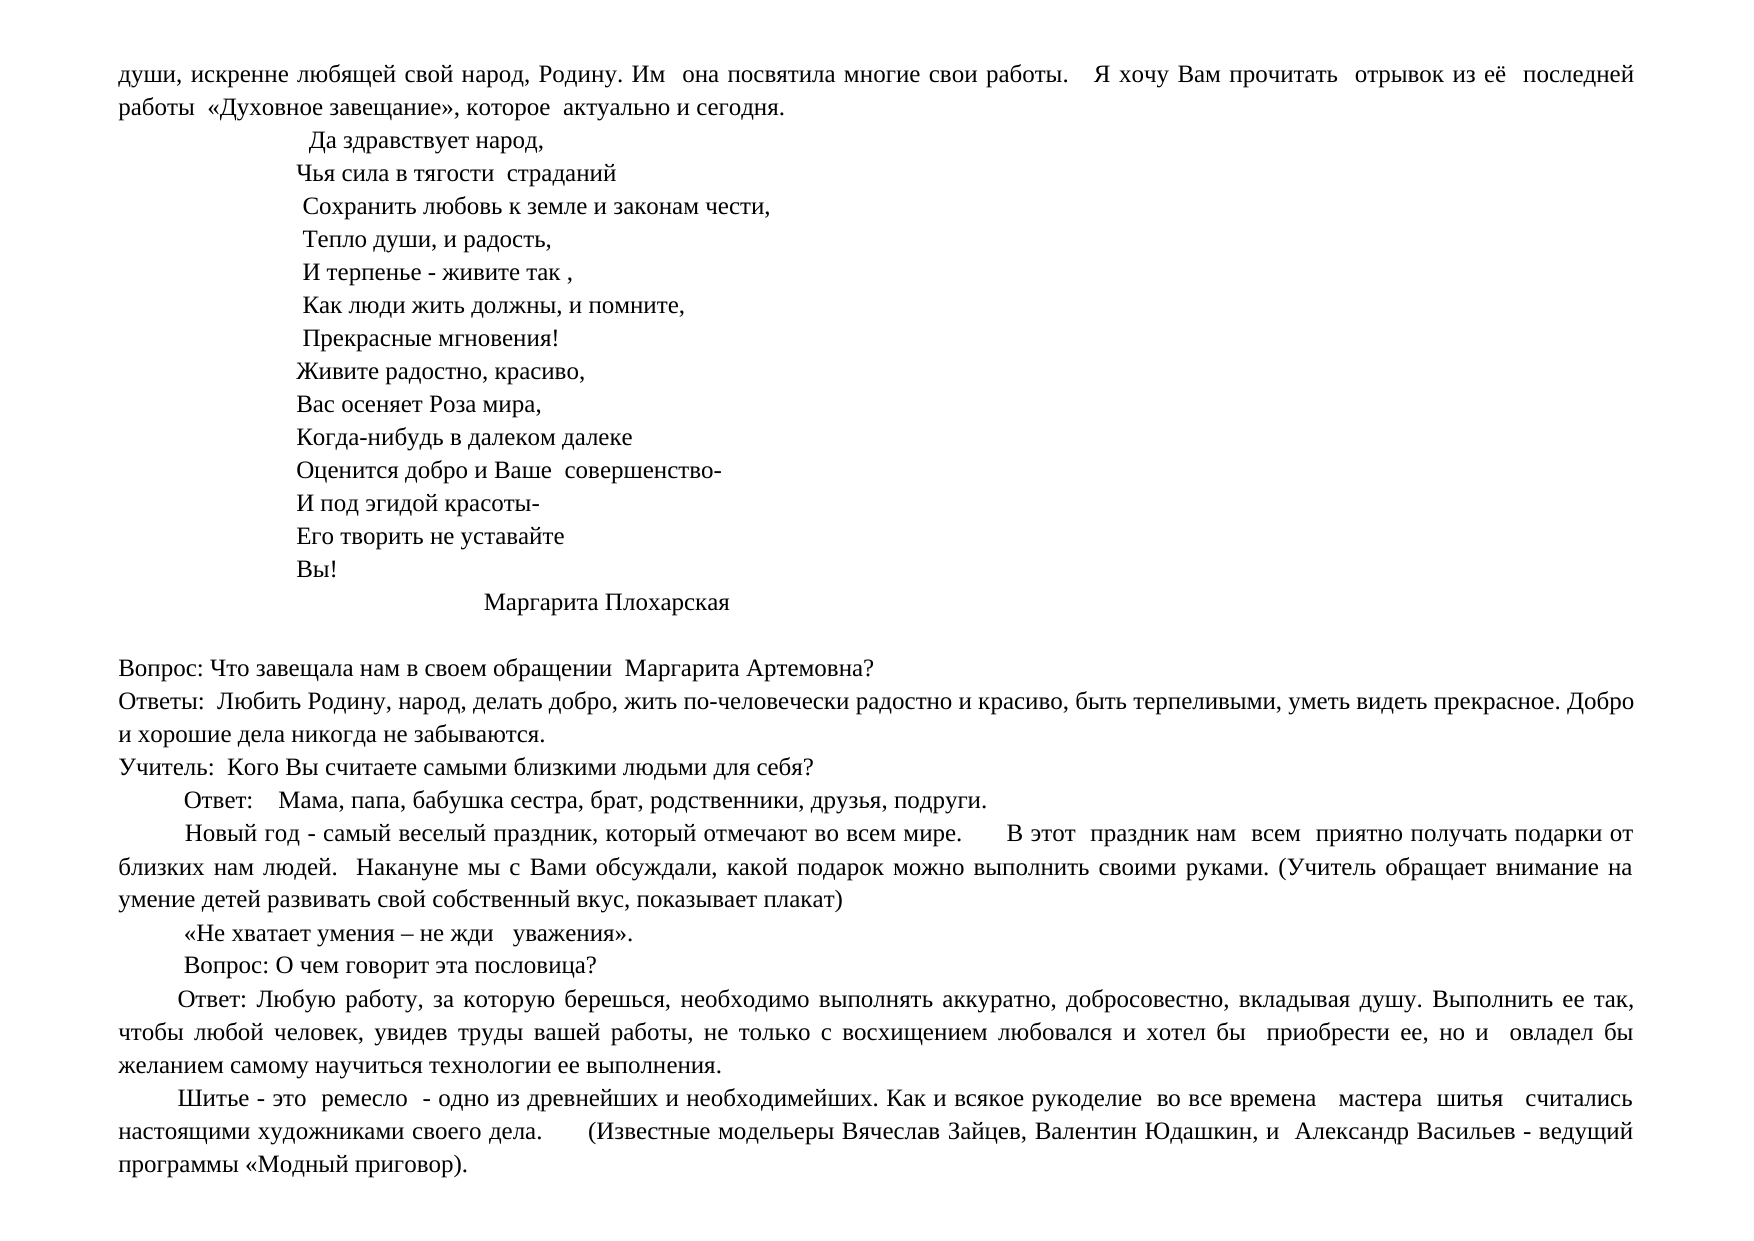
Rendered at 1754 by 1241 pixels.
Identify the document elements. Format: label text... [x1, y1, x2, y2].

text «Не хватает умения – не жди уважения». [118, 918, 1636, 946]
text Тепло души, и радость, [118, 224, 1636, 253]
text Чья сила в тягости страданий [118, 158, 1636, 187]
text Ответ: Мама, папа, бабушка сестра, брат, родственники, друзья, подруги. [118, 786, 1636, 814]
text Живите радостно, красиво, [118, 356, 1636, 385]
text Ответы: Любить Родину, народ, делать добро, жить по-человечески радостно и красиво, быть терпеливыми, уметь видеть прекрасное. Добро и хорошие дела никогда не забываются. [118, 686, 1636, 748]
text Новый год - самый веселый праздник, который отмечают во всем мире. В этот праздник нам всем приятно получать подарки от близких нам людей. Накануне мы с Вами обсуждали, какой подарок можно выполнить своими руками. (Учитель обращает внимание на умение детей развивать свой собственный вкус, показывает плакат) [118, 818, 1636, 913]
text Когда-нибудь в далеком далеке [118, 422, 1636, 451]
text И под эгидой красоты- [118, 488, 1636, 517]
text Вы! [118, 554, 1636, 583]
text Сохранить любовь к земле и законам чести, [118, 191, 1636, 220]
text Вопрос: Что завещала нам в своем обращении Маргарита Артемовна? [118, 653, 1636, 682]
text Ответ: Любую работу, за которую берешься, необходимо выполнять аккуратно, добросовестно, вкладывая душу. Выполнить ее так, чтобы любой человек, увидев труды вашей работы, не только с восхищением любовался и хотел бы приобрести ее, но и овладел бы желанием самому научиться технологии ее выполнения. [118, 984, 1636, 1078]
text Вас осеняет Роза мира, [118, 389, 1636, 418]
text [118, 59, 1636, 121]
text Его творить не уставайте [118, 521, 1636, 550]
text Учитель: Кого Вы считаете самыми близкими людьми для себя? [118, 752, 1636, 781]
text Оценится добро и Ваше совершенство- [118, 455, 1636, 484]
text Прекрасные мгновения! [118, 323, 1636, 352]
text И терпенье - живите так , [118, 257, 1636, 286]
text Да здравствует народ, [118, 125, 1636, 154]
text Маргарита Плохарская [118, 587, 1636, 616]
text Как люди жить должны, и помните, [118, 290, 1636, 319]
text Шитье - это ремесло - одно из древнейших и необходимейших. Как и всякое рукоделие во все времена мастера шитья считались настоящими художниками своего дела. (Известные модельеры Вячеслав Зайцев, Валентин Юдашкин, и Александр Васильев - ведущий программы «Модный приговор). [118, 1083, 1636, 1177]
text Вопрос: О чем говорит эта пословица? [118, 951, 1636, 979]
